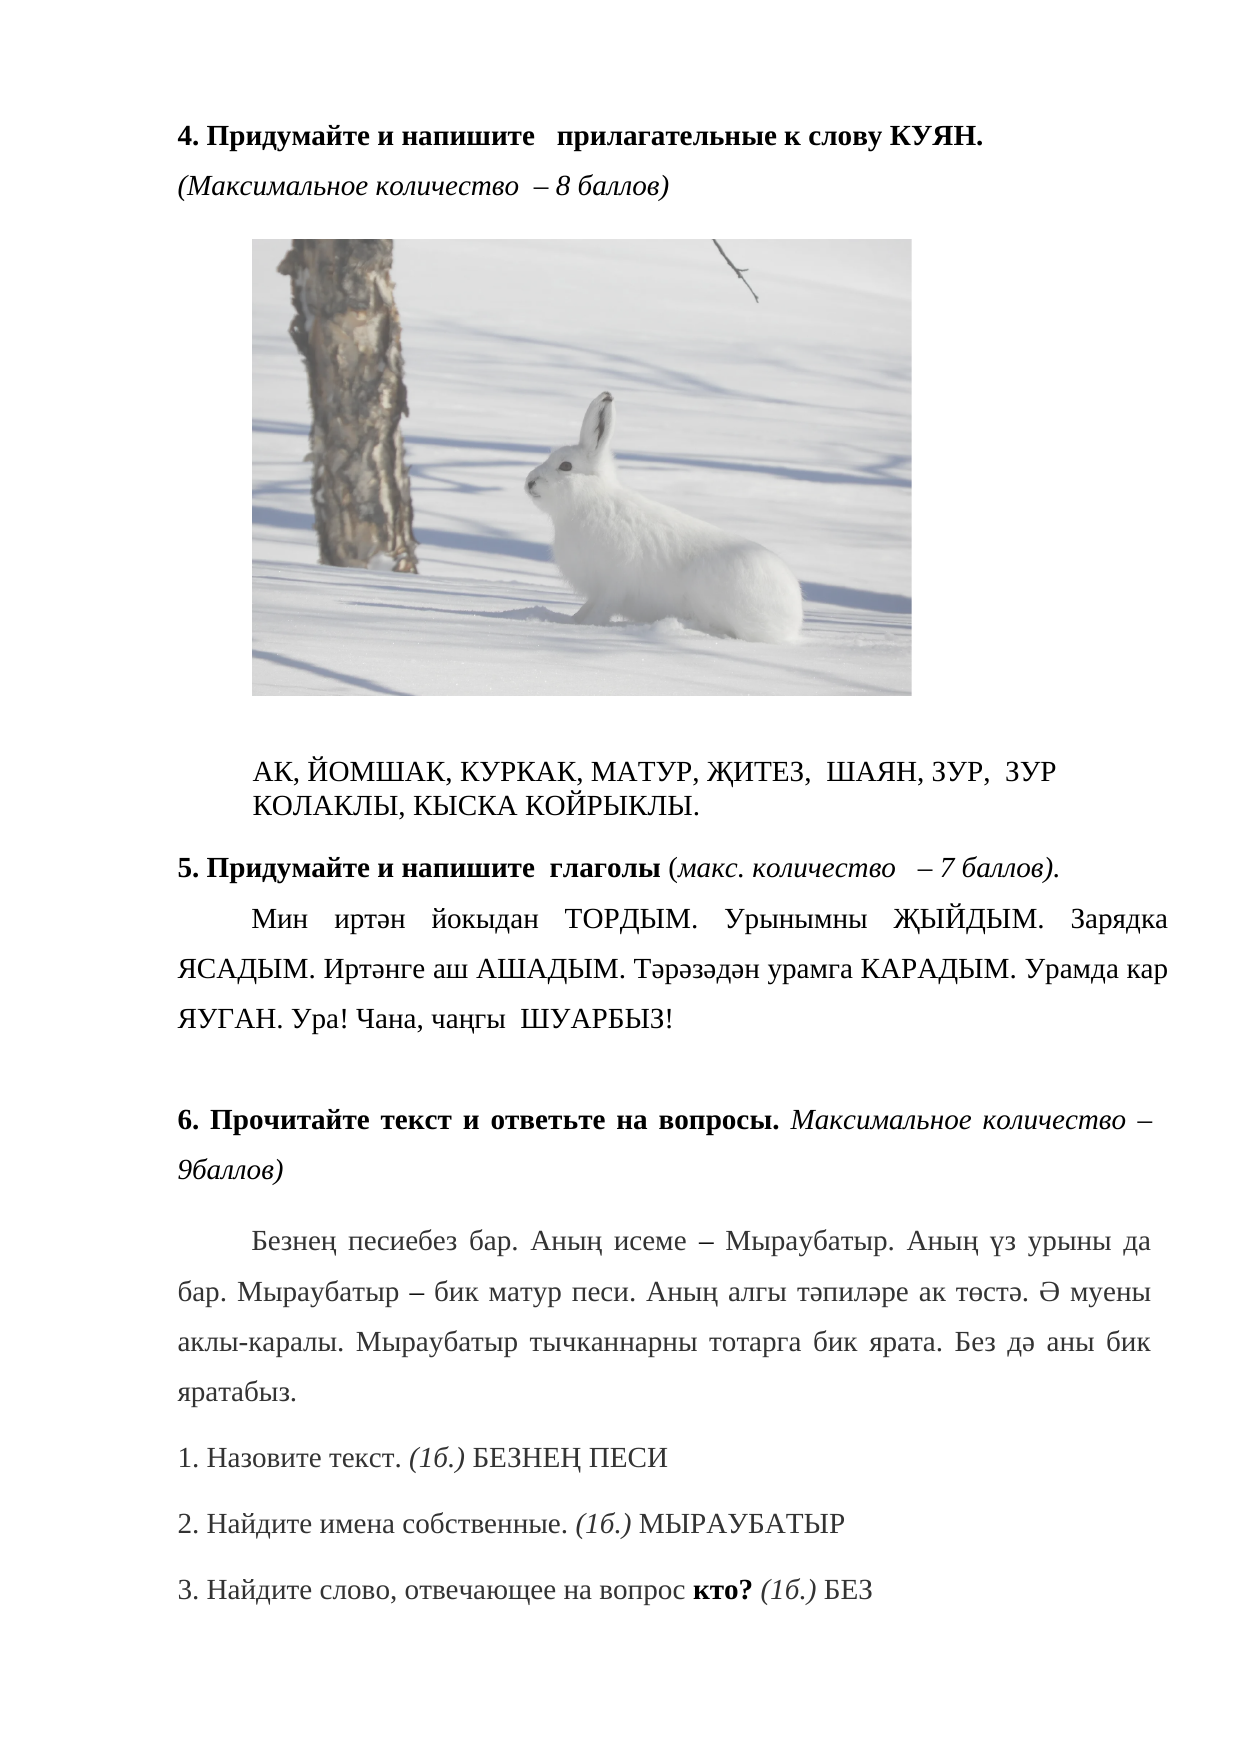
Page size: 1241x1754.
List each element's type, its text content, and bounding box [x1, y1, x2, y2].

list Мин иртән йокыдан ТОРДЫМ. Урынымны ҖЫЙДЫМ. Зарядка ЯСАДЫМ. Иртәнге аш АШАДЫМ. Тәрәзәдән урамга КАРАДЫМ. Урамда кар ЯУГАН. Ура! Чана, чаңгы ШУАРБЫЗ! [177, 901, 1169, 951]
text 4. Придумайте и напишите прилагательные к слову КУЯН. (Максимальное количество – 8 баллов) [177, 118, 1152, 202]
text АК, ЙОМШАК, КУРКАК, МАТУР, ҖИТЕЗ, ШАЯН, ЗУР, ЗУР КОЛАКЛЫ, КЫСКА КОЙРЫКЛЫ. [252, 754, 1152, 821]
text 6. Прочитайте текст и ответьте на вопросы. Максимальное количество – 9баллов) [177, 1102, 1152, 1186]
picture [252, 239, 912, 696]
text 5. Придумайте и напишите глаголы (макс. количество – 7 баллов). [177, 851, 1169, 884]
list Мин иртән йокыдан ТОРДЫМ. Урынымны ҖЫЙДЫМ. Зарядка ЯСАДЫМ. Иртәнге аш АШАДЫМ. Тәрәзәдән урамга КАРАДЫМ. Урамда кар ЯУГАН. Ура! Чана, чаңгы ШУАРБЫЗ! [177, 985, 1169, 1035]
text 1. Назовите текст. (1б.) БЕЗНЕҢ ПЕСИ [177, 1440, 1152, 1474]
text Безнең песиебез бар. Аның исеме – Мыраубатыр. Аның үз урыны да бар. Мыраубатыр – бик матур песи. Аның алгы тәпиләре ак төстә. Ә муены аклы-каралы. Мыраубатыр тычканнарны тотарга бик ярата. Без дә аны бик яратабыз. [177, 1223, 1152, 1408]
text 2. Найдите имена собственные. (1б.) МЫРАУБАТЫР [177, 1506, 1152, 1540]
text 3. Найдите слово, отвечающее на вопрос кто? (1б.) БЕЗ [177, 1572, 1152, 1606]
